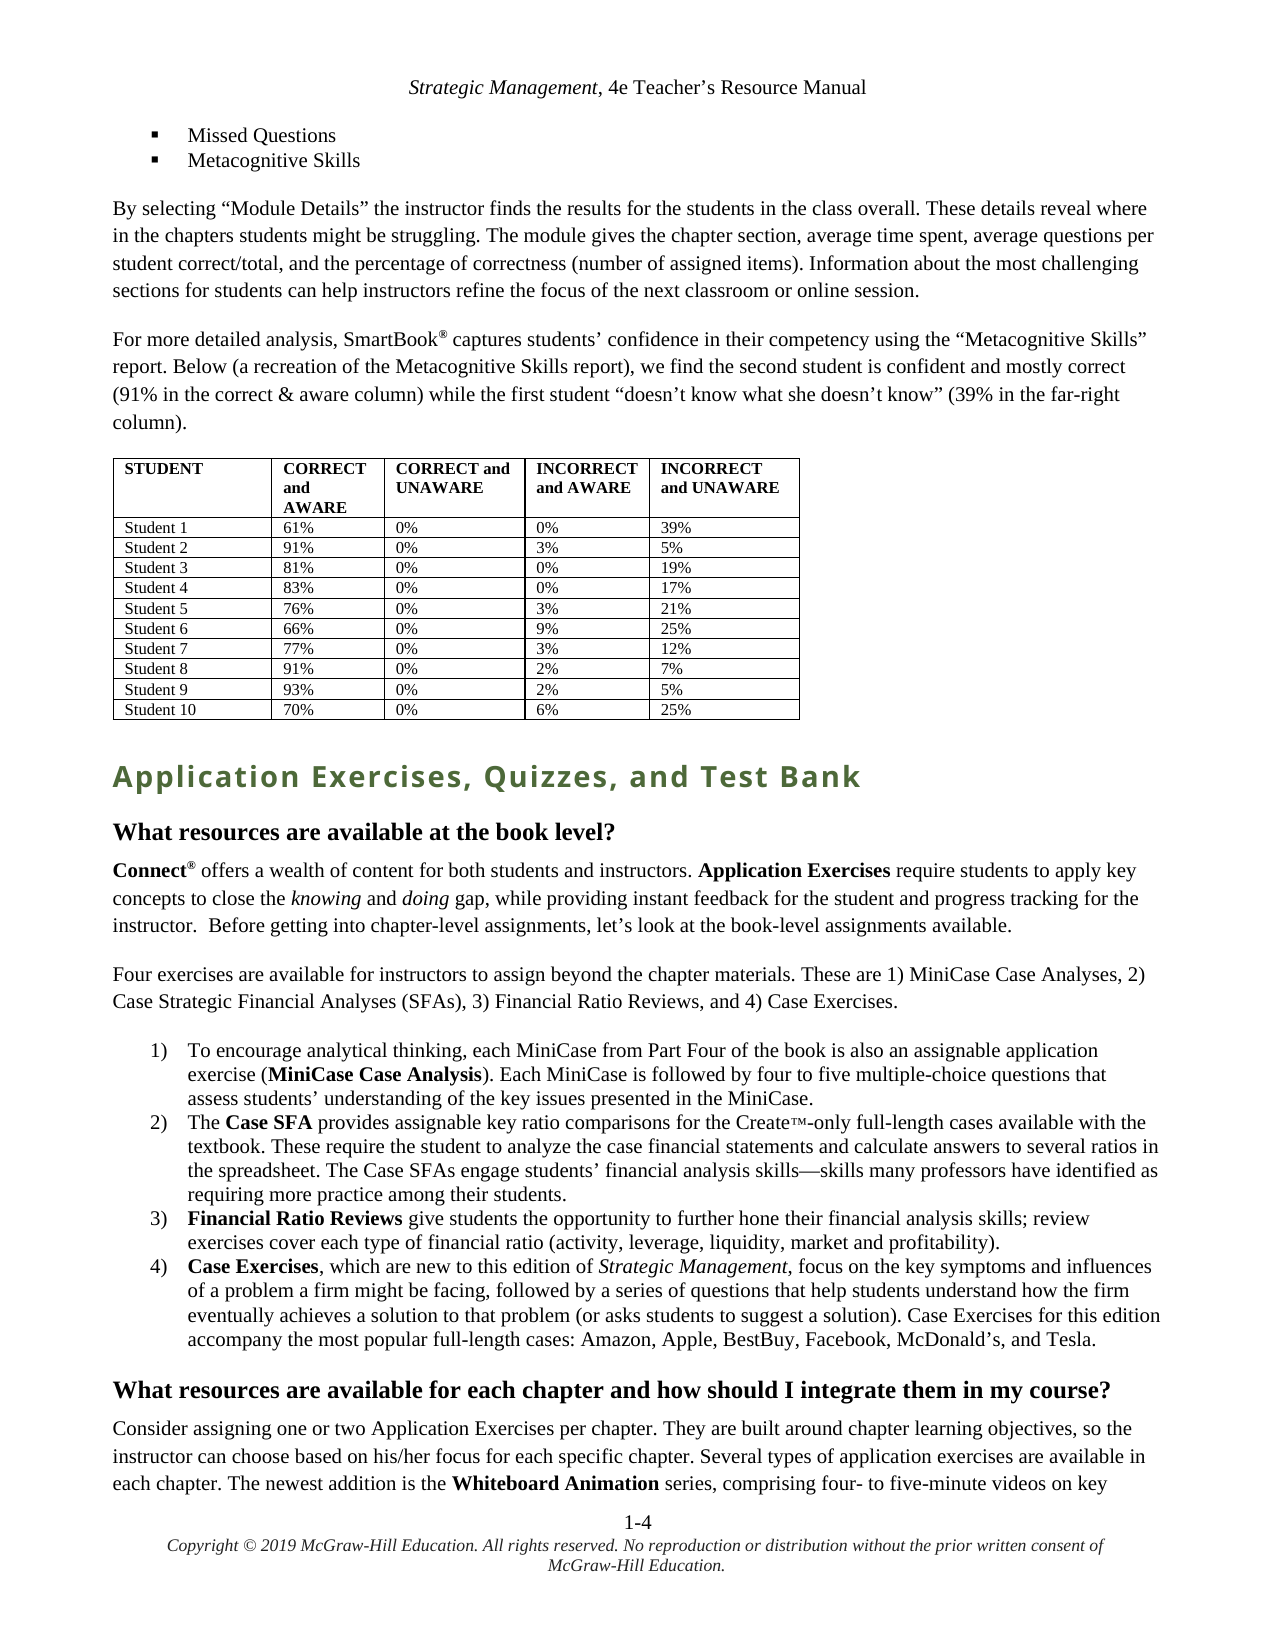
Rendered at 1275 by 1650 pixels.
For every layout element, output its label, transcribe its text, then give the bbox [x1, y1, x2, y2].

table_cell Student 7 [114, 639, 271, 658]
table_cell 70% [272, 700, 384, 719]
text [112, 1416, 1162, 1495]
table_header INCORRECT and UNAWARE [650, 459, 799, 517]
list Metacognitive Skills [150, 147, 1162, 172]
table_cell 77% [272, 639, 384, 658]
table_header STUDENT [114, 459, 271, 517]
table_header CORRECT and AWARE [272, 459, 384, 517]
table_cell 5% [650, 538, 799, 557]
table_cell Student 1 [114, 518, 271, 537]
table_cell Student 8 [114, 659, 271, 678]
table_cell 0% [385, 679, 524, 698]
table_cell 3% [526, 538, 649, 557]
table_cell 0% [385, 599, 524, 618]
table_cell 17% [650, 578, 799, 597]
table_cell 0% [385, 538, 524, 557]
table_cell 19% [650, 558, 799, 577]
table_cell 0% [385, 659, 524, 678]
table_cell Student 4 [114, 578, 271, 597]
table_cell 25% [650, 700, 799, 719]
table_cell 0% [526, 558, 649, 577]
table_cell 7% [650, 659, 799, 678]
table_cell Student 3 [114, 558, 271, 577]
table_cell 0% [385, 700, 524, 719]
list Case Exercises, which are new to this edition of Strategic Management, focus on the key symptoms and influences of a problem a firm might be facing, followed by a series of questions that help students understand how the firm eventually achieves a solution to that problem (or asks students to suggest a solution). Case Exercises for this edition accompany the most popular full-length cases: Amazon, Apple, BestBuy, Facebook, McDonald’s, and Tesla. [150, 1254, 1162, 1351]
table_cell 3% [526, 639, 649, 658]
table_cell 3% [526, 599, 649, 618]
table_cell 9% [526, 619, 649, 638]
subtitle Application Exercises, Quizzes, and Test Bank [112, 756, 1162, 796]
list To encourage analytical thinking, each MiniCase from Part Four of the book is also an assignable application exercise (MiniCase Case Analysis). Each MiniCase is followed by four to five multiple-choice questions that assess students’ understanding of the key issues presented in the MiniCase. [150, 1038, 1162, 1110]
table_cell 81% [272, 558, 384, 577]
table_cell 2% [526, 679, 649, 698]
list Missed Questions [150, 123, 1162, 147]
list The Case SFA provides assignable key ratio comparisons for the Create™-only full-length cases available with the textbook. These require the student to analyze the case financial statements and calculate answers to several ratios in the spreadsheet. The Case SFAs engage students’ financial analysis skills—skills many professors have identified as requiring more practice among their students. [150, 1110, 1162, 1206]
table_cell 91% [272, 659, 384, 678]
table_cell 21% [650, 599, 799, 618]
table_cell 0% [385, 578, 524, 597]
text For more detailed analysis, SmartBook® captures students’ confidence in their competency using the “Metacognitive Skills” report. Below (a recreation of the Metacognitive Skills report), we find the second student is confident and mostly correct (91% in the correct & aware column) while the first student “doesn’t know what she doesn’t know” (39% in the far-right column). [112, 327, 1162, 434]
table_cell 0% [385, 639, 524, 658]
table_cell 0% [385, 619, 524, 638]
table_cell 12% [650, 639, 799, 658]
table_cell 5% [650, 679, 799, 698]
table_cell 76% [272, 599, 384, 618]
text By selecting “Module Details” the instructor finds the results for the students in the class overall. These details reveal where in the chapters students might be struggling. The module gives the chapter section, average time spent, average questions per student correct/total, and the percentage of correctness (number of assigned items). Information about the most challenging sections for students can help instructors refine the focus of the next classroom or online session. [112, 196, 1162, 302]
text What resources are available at the book level? [112, 817, 1162, 846]
list Financial Ratio Reviews give students the opportunity to further hone their financial analysis skills; review exercises cover each type of financial ratio (activity, leverage, liquidity, market and profitability). [150, 1206, 1162, 1254]
text Four exercises are available for instructors to assign beyond the chapter materials. These are 1) MiniCase Case Analyses, 2) Case Strategic Financial Analyses (SFAs), 3) Financial Ratio Reviews, and 4) Case Exercises. [112, 962, 1162, 1013]
table_cell 91% [272, 538, 384, 557]
table_cell Student 9 [114, 679, 271, 698]
table_cell 39% [650, 518, 799, 537]
text Connect® offers a wealth of content for both students and instructors. Application Exercises require students to apply key concepts to close the knowing and doing gap, while providing instant feedback for the student and progress tracking for the instructor. Before getting into chapter-level assignments, let’s look at the book-level assignments available. [112, 858, 1162, 937]
table_cell Student 10 [114, 700, 271, 719]
table_cell 25% [650, 619, 799, 638]
table_cell 0% [385, 558, 524, 577]
table_cell Student 2 [114, 538, 271, 557]
table_cell 66% [272, 619, 384, 638]
table_cell 61% [272, 518, 384, 537]
table_cell 6% [526, 700, 649, 719]
table_cell 0% [526, 518, 649, 537]
table_cell 93% [272, 679, 384, 698]
table_cell 0% [385, 518, 524, 537]
table_cell Student 5 [114, 599, 271, 618]
table_cell 2% [526, 659, 649, 678]
table_cell 83% [272, 578, 384, 597]
table_cell Student 6 [114, 619, 271, 638]
text What resources are available for each chapter and how should I integrate them in my course? [112, 1375, 1162, 1403]
table_header CORRECT and UNAWARE [385, 459, 524, 517]
table_header INCORRECT and AWARE [526, 459, 649, 517]
table_cell 0% [526, 578, 649, 597]
